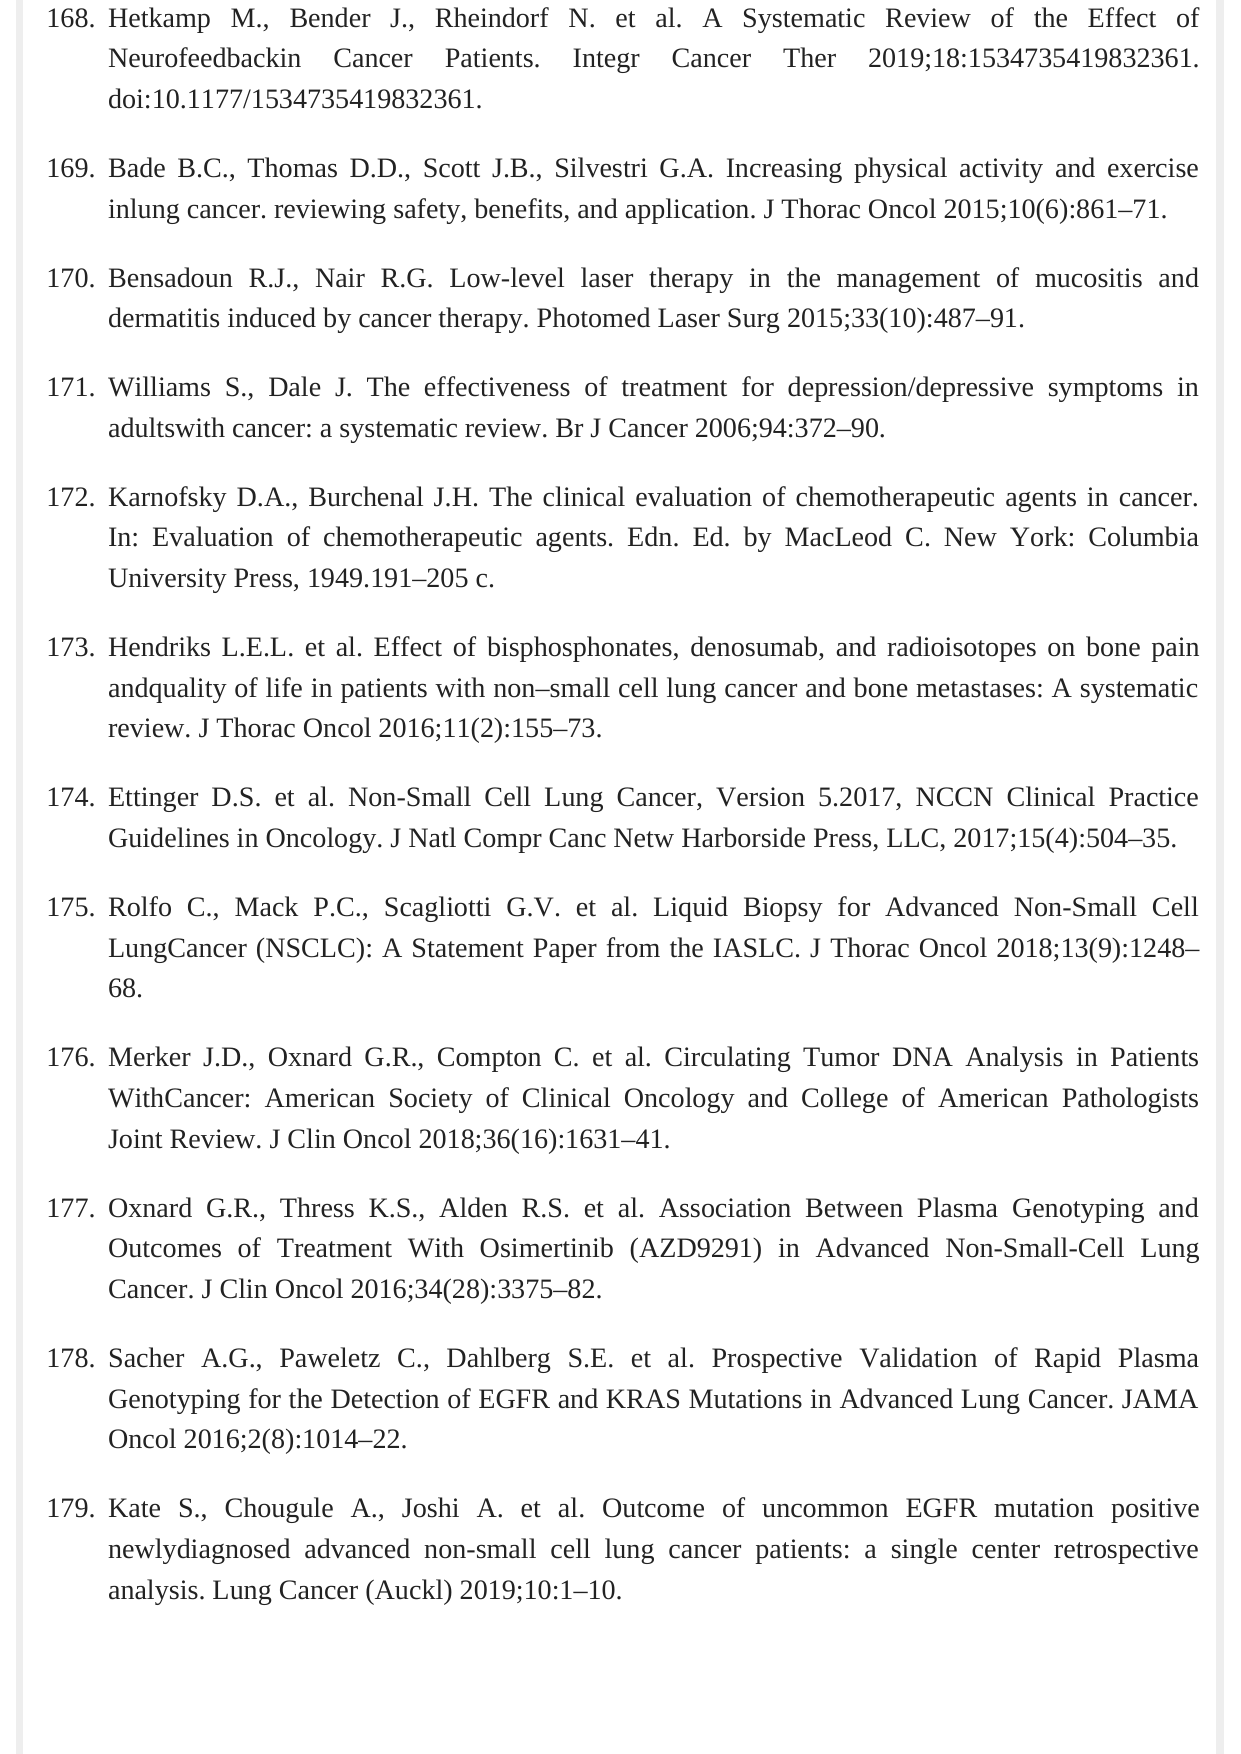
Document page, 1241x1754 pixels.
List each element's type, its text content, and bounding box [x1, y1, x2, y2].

list Merker J.D., Oxnard G.R., Compton C. et al. Circulating Tumor DNA Analysis in Patients WithCancer: American Society of Clinical Oncology and College of American Pathologists Joint Review. J Clin Oncol 2018;36(16):1631–41. [39, 1040, 1201, 1154]
list Sacher A.G., Paweletz C., Dahlberg S.E. et al. Prospective Validation of Rapid Plasma Genotyping for the Detection of EGFR and KRAS Mutations in Advanced Lung Cancer. JAMA Oncol 2016;2(8):1014–22. [39, 1341, 1201, 1455]
list Oxnard G.R., Thress K.S., Alden R.S. et al. Association Between Plasma Genotyping and Outcomes of Treatment With Osimertinib (AZD9291) in Advanced Non-Small-Cell Lung Cancer. J Clin Oncol 2016;34(28):3375–82. [39, 1191, 1201, 1304]
list Hendriks L.E.L. et al. Effect of bisphosphonates, denosumab, and radioisotopes on bone pain andquality of life in patients with non–small cell lung cancer and bone metastases: A systematic review. J Thorac Oncol 2016;11(2):155–73. [39, 630, 1201, 744]
list Williams S., Dale J. The effectiveness of treatment for depression/depressive symptoms in adultswith cancer: a systematic review. Br J Cancer 2006;94:372–90. [39, 370, 1201, 443]
list Ettinger D.S. et al. Non-Small Cell Lung Cancer, Version 5.2017, NCCN Clinical Practice Guidelines in Oncology. J Natl Compr Canc Netw Harborside Press, LLC, 2017;15(4):504–35. [39, 780, 1201, 853]
list Bensadoun R.J., Nair R.G. Low-level laser therapy in the management of mucositis and dermatitis induced by cancer therapy. Photomed Laser Surg 2015;33(10):487–91. [39, 261, 1201, 334]
list Bade B.C., Thomas D.D., Scott J.B., Silvestri G.A. Increasing physical activity and exercise inlung cancer. reviewing safety, benefits, and application. J Thorac Oncol 2015;10(6):861–71. [39, 151, 1201, 224]
list Kate S., Chougule A., Joshi A. et al. Outcome of uncommon EGFR mutation positive newlydiagnosed advanced non-small cell lung cancer patients: a single center retrospective analysis. Lung Cancer (Auckl) 2019;10:1–10. [39, 1491, 1201, 1605]
list Rolfo C., Mack P.C., Scagliotti G.V. et al. Liquid Biopsy for Advanced Non-Small Cell LungCancer (NSCLC): A Statement Paper from the IASLC. J Thorac Oncol 2018;13(9):1248–68. [39, 890, 1201, 1004]
list Hetkamp M., Bender J., Rheindorf N. et al. A Systematic Review of the Effect of Neurofeedbackin Cancer Patients. Integr Cancer Ther 2019;18:1534735419832361. doi:10.1177/1534735419832361. [39, 1, 1201, 114]
list Karnofsky D.A., Burchenal J.H. The clinical evaluation of chemotherapeutic agents in cancer. In: Evaluation of chemotherapeutic agents. Edn. Ed. by MacLeod C. New York: Columbia University Press, 1949.191–205 с. [39, 480, 1201, 594]
